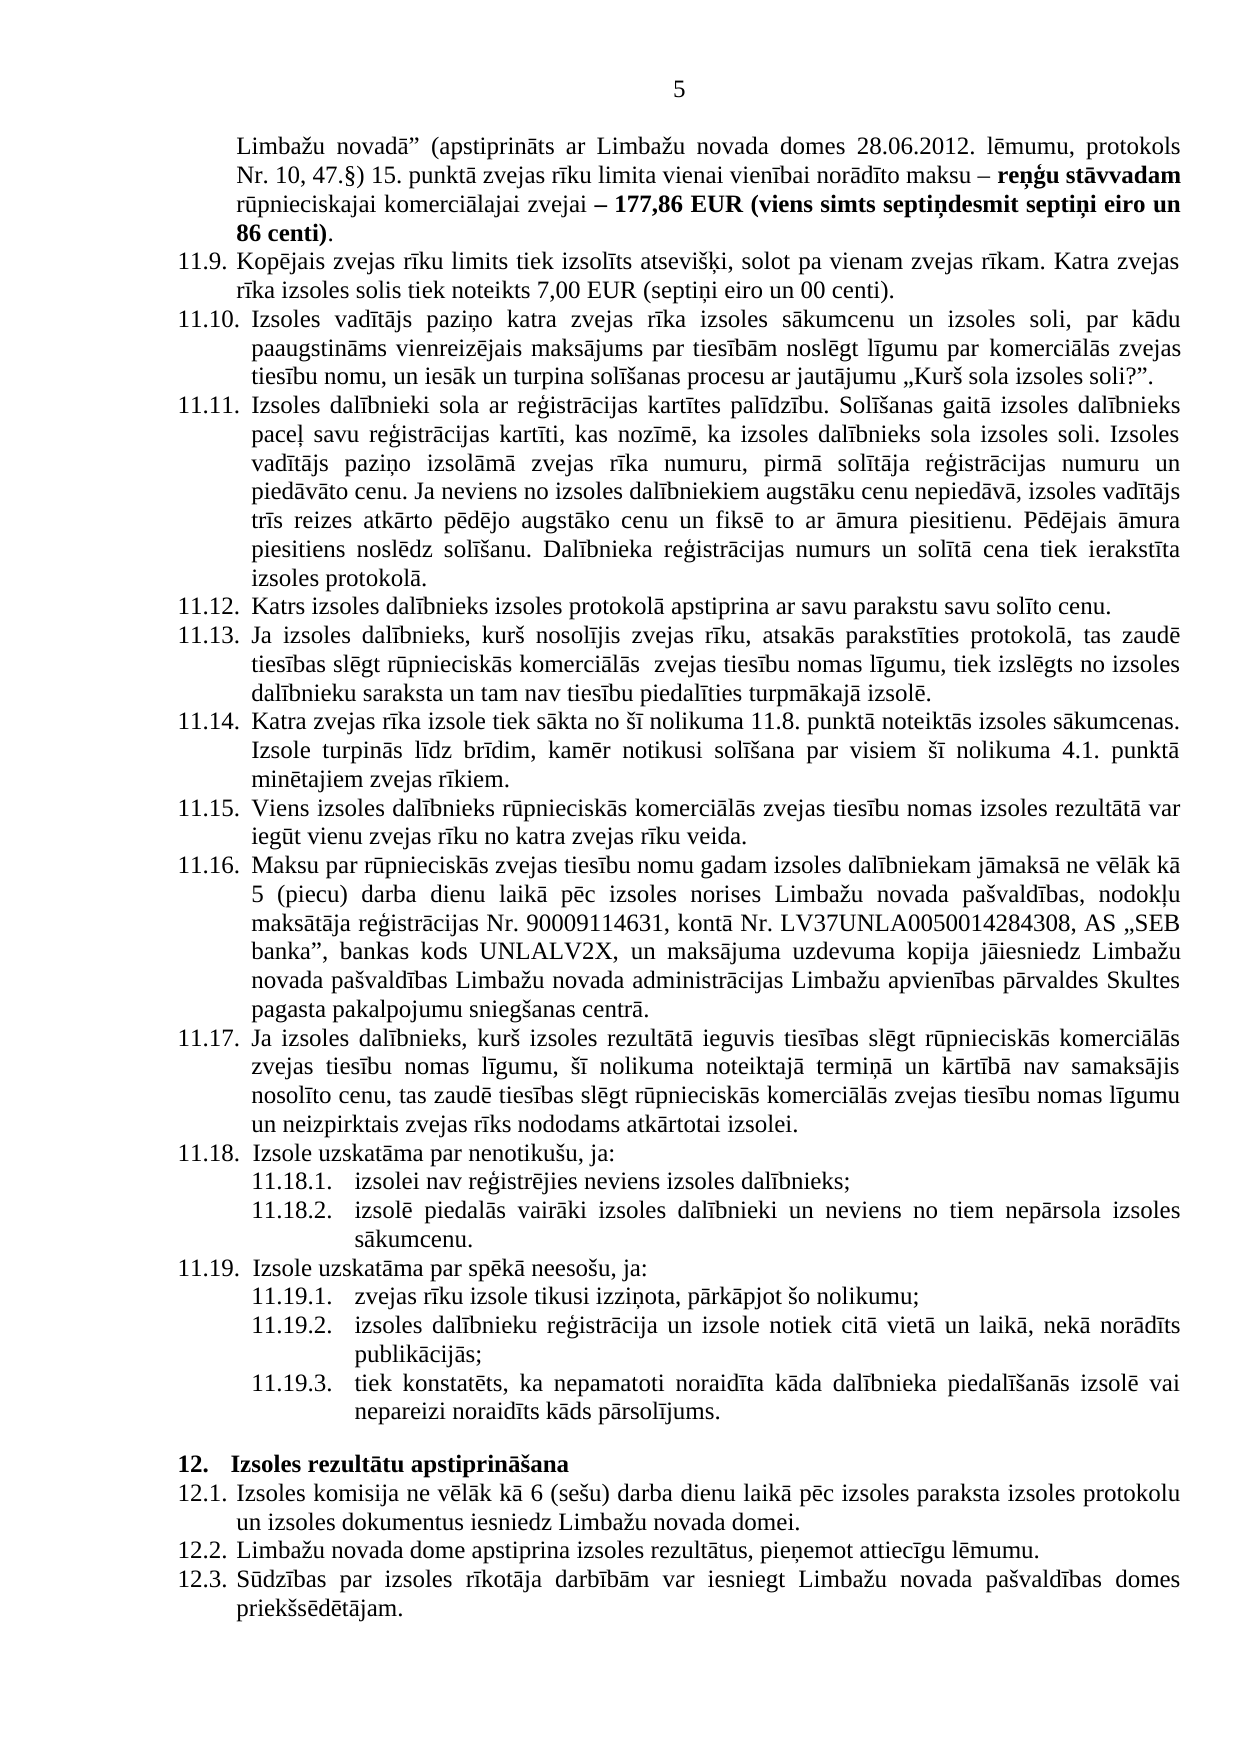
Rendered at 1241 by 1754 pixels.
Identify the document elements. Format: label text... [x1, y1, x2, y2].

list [177, 131, 1181, 246]
list Ja izsoles dalībnieks, kurš nosolījis zvejas rīku, atsakās parakstīties protokolā, tas zaudē tiesības slēgt rūpnieciskās komerciālās zvejas tiesību nomas līgumu, tiek izslēgts no izsoles dalībnieku saraksta un tam nav tiesību piedalīties turpmākajā izsolē. [177, 620, 1181, 706]
list Izsole uzskatāma par nenotikušu, ja: [177, 1138, 1181, 1166]
list tiek konstatēts, ka nepamatoti noraidīta kāda dalībnieka piedalīšanās izsolē vai nepareizi noraidīts kāds pārsolījums. [251, 1368, 1181, 1425]
list Kopējais zvejas rīku limits tiek izsolīts atsevišķi, solot pa vienam zvejas rīkam. Katra zvejas rīka izsoles solis tiek noteikts 7,00 EUR (septiņi eiro un 00 centi). [177, 246, 1181, 304]
list Viens izsoles dalībnieks rūpnieciskās komerciālās zvejas tiesību nomas izsoles rezultātā var iegūt vienu zvejas rīku no katra zvejas rīku veida. [177, 793, 1181, 850]
list Sūdzības par izsoles rīkotāja darbībām var iesniegt Limbažu novada pašvaldības domes priekšsēdētājam. [177, 1564, 1181, 1622]
list zvejas rīku izsole tikusi izziņota, pārkāpjot šo nolikumu; [251, 1281, 1181, 1310]
list Izsoles dalībnieki sola ar reģistrācijas kartītes palīdzību. Solīšanas gaitā izsoles dalībnieks paceļ savu reģistrācijas kartīti, kas nozīmē, ka izsoles dalībnieks sola izsoles soli. Izsoles vadītājs paziņo izsolāmā zvejas rīka numuru, pirmā solītāja reģistrācijas numuru un piedāvāto cenu. Ja neviens no izsoles dalībniekiem augstāku cenu nepiedāvā, izsoles vadītājs trīs reizes atkārto pēdējo augstāko cenu un fiksē to ar āmura piesitienu. Pēdējais āmura piesitiens noslēdz solīšanu. Dalībnieka reģistrācijas numurs un solītā cena tiek ierakstīta izsoles protokolā. [177, 390, 1181, 591]
list izsolē piedalās vairāki izsoles dalībnieki un neviens no tiem nepārsola izsoles sākumcenu. [251, 1195, 1181, 1253]
list izsolei nav reģistrējies neviens izsoles dalībnieks; [251, 1166, 1181, 1195]
list izsoles dalībnieku reģistrācija un izsole notiek citā vietā un laikā, nekā norādīts publikācijās; [251, 1310, 1181, 1368]
list Izsole uzskatāma par spēkā neesošu, ja: [177, 1253, 1181, 1281]
list Limbažu novada dome apstiprina izsoles rezultātus, pieņemot attiecīgu lēmumu. [177, 1535, 1181, 1564]
list Maksu par rūpnieciskās zvejas tiesību nomu gadam izsoles dalībniekam jāmaksā ne vēlāk kā 5 (piecu) darba dienu laikā pēc izsoles norises Limbažu novada pašvaldības, nodokļu maksātāja reģistrācijas Nr. 90009114631, kontā Nr. LV37UNLA0050014284308, AS „SEB banka”, bankas kods UNLALV2X, un maksājuma uzdevuma kopija jāiesniedz Limbažu novada pašvaldības Limbažu novada administrācijas Limbažu apvienības pārvaldes Skultes pagasta pakalpojumu sniegšanas centrā. [177, 850, 1181, 1023]
list Katrs izsoles dalībnieks izsoles protokolā apstiprina ar savu parakstu savu solīto cenu. [177, 591, 1181, 620]
list Ja izsoles dalībnieks, kurš izsoles rezultātā ieguvis tiesības slēgt rūpnieciskās komerciālās zvejas tiesību nomas līgumu, šī nolikuma noteiktajā termiņā un kārtībā nav samaksājis nosolīto cenu, tas zaudē tiesības slēgt rūpnieciskās komerciālās zvejas tiesību nomas līgumu un neizpirktais zvejas rīks nododams atkārtotai izsolei. [177, 1023, 1181, 1138]
list Izsoles vadītājs paziņo katra zvejas rīka izsoles sākumcenu un izsoles soli, par kādu paaugstināms vienreizējais maksājums par tiesībām noslēgt līgumu par komerciālās zvejas tiesību nomu, un iesāk un turpina solīšanas procesu ar jautājumu „Kurš sola izsoles soli?”. [177, 304, 1181, 390]
list Izsoles rezultātu apstiprināšana [177, 1449, 1181, 1478]
list Katra zvejas rīka izsole tiek sākta no šī nolikuma 11.8. punktā noteiktās izsoles sākumcenas. Izsole turpinās līdz brīdim, kamēr notikusi solīšana par visiem šī nolikuma 4.1. punktā minētajiem zvejas rīkiem. [177, 706, 1181, 793]
list Izsoles komisija ne vēlāk kā 6 (sešu) darba dienu laikā pēc izsoles paraksta izsoles protokolu un izsoles dokumentus iesniedz Limbažu novada domei. [177, 1478, 1181, 1535]
